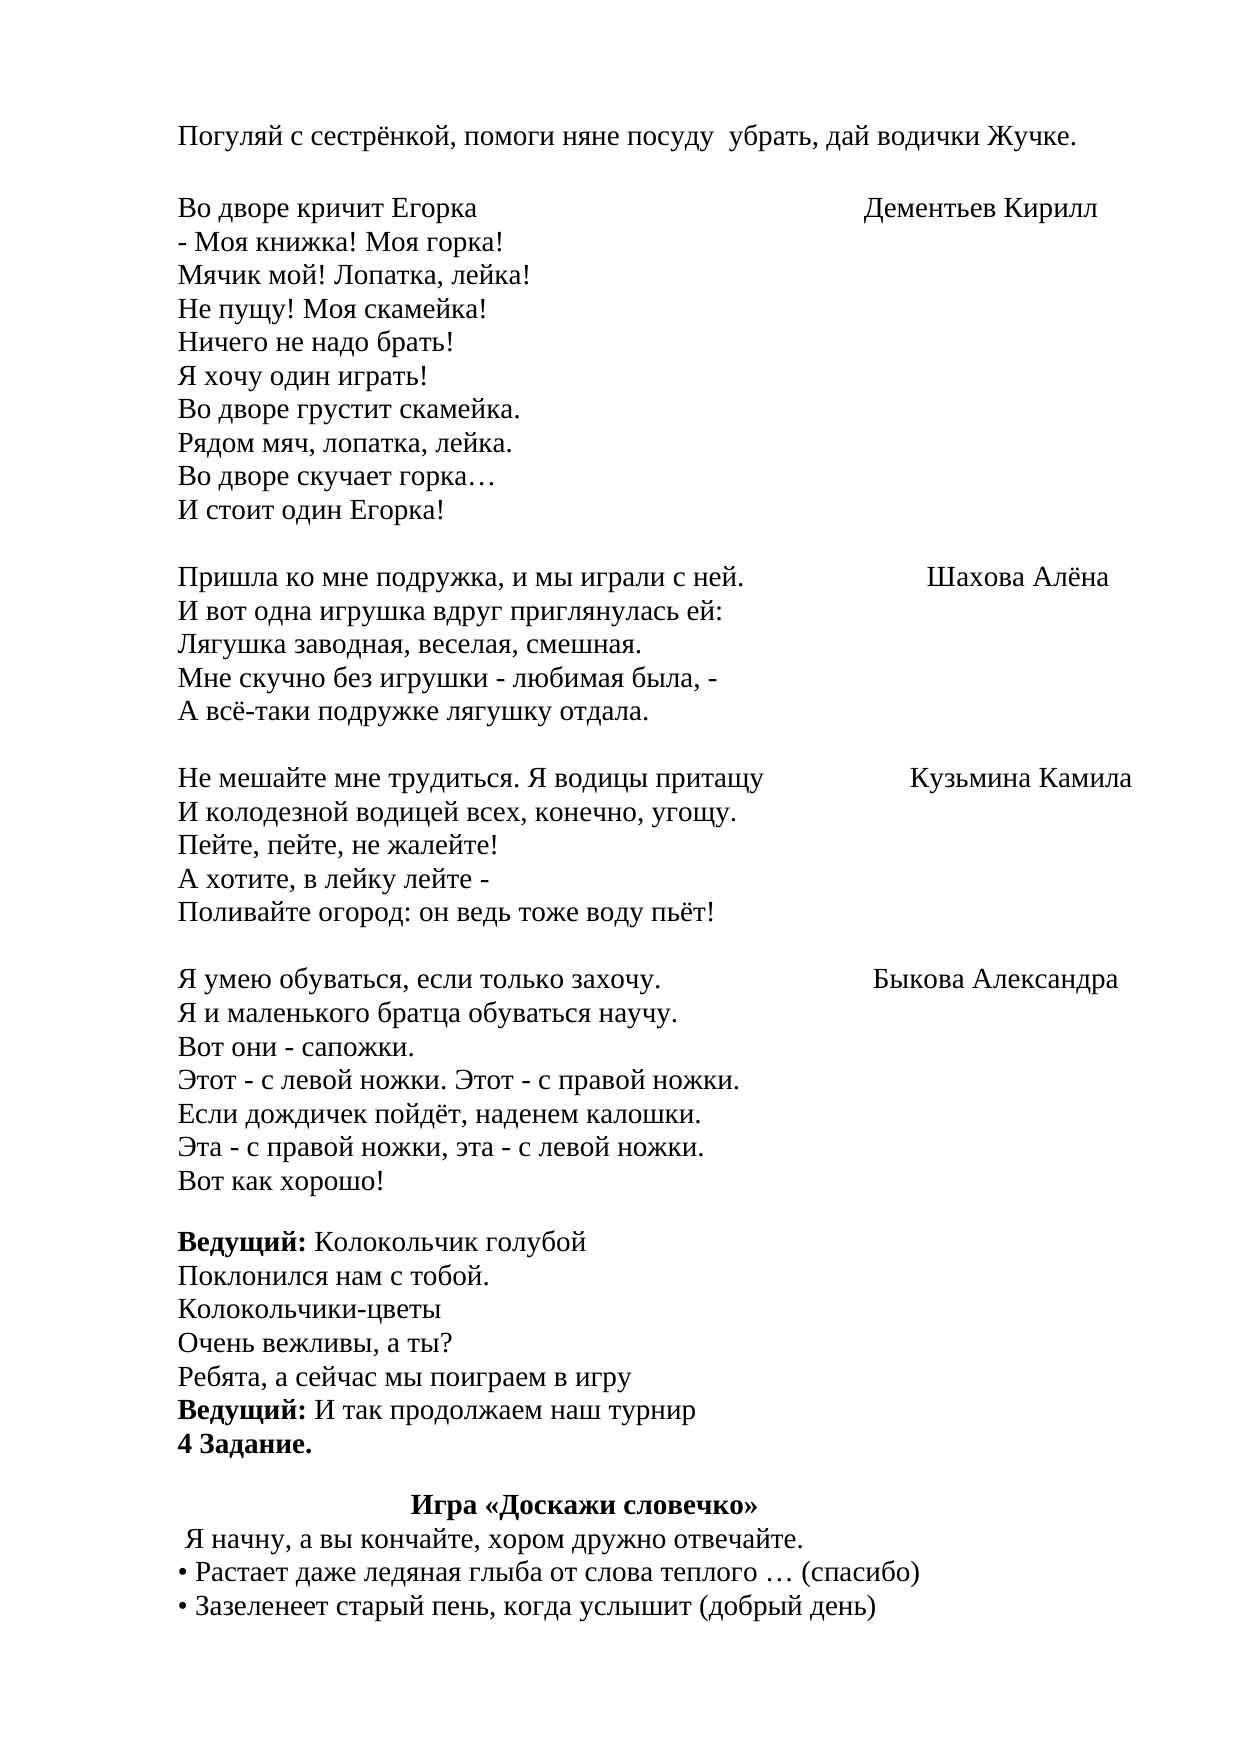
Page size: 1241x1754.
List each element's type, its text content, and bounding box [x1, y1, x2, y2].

text Пейте, пейте, не жалейте! [177, 827, 1152, 861]
text Мячик мой! Лопатка, лейка! [177, 257, 1152, 291]
text Эта - с правой ножки, эта - с левой ножки. [177, 1129, 1152, 1163]
text А хотите, в лейку лейте - [177, 861, 1152, 894]
text • Растает даже ледяная глыба от слова теплого … (спасибо) [177, 1554, 1152, 1588]
text Не мешайте мне трудиться. Я водицы притащу Кузьмина Камила [177, 760, 1152, 794]
text Вот они - сапожки. [177, 1029, 1152, 1062]
text 4 Задание. [177, 1426, 1152, 1459]
text • Зазеленеет старый пень, когда услышит (добрый день) [177, 1588, 1152, 1621]
text Лягушка заводная, веселая, смешная. [177, 626, 1152, 660]
text Поклонился нам с тобой. [177, 1258, 1152, 1292]
text Я начну, а вы кончайте, хором дружно отвечайте. [177, 1521, 1152, 1554]
text Этот - с левой ножки. Этот - с правой ножки. [177, 1062, 1152, 1096]
text Я и маленького братца обуваться научу. [177, 995, 1152, 1029]
text Ведущий: И так продолжаем наш турнир [177, 1392, 1152, 1426]
text Ничего не надо брать! [177, 324, 1152, 358]
text Колокольчики-цветы [177, 1292, 1152, 1325]
text А всё-таки подружке лягушку отдала. [177, 693, 1152, 727]
text Мне скучно без игрушки - любимая была, - [177, 660, 1152, 693]
text Вот как хорошо! [177, 1163, 1152, 1196]
text Рядом мяч, лопатка, лейка. [177, 425, 1152, 458]
text Поливайте огород: он ведь тоже воду пьёт! [177, 894, 1152, 928]
text И стоит один Егорка! [177, 492, 1152, 526]
text Ребята, а сейчас мы поиграем в игру [177, 1359, 1152, 1392]
text Я хочу один играть! [177, 358, 1152, 391]
text Я умею обуваться, если только захочу. Быкова Александра [177, 962, 1152, 995]
text Погуляй с сестрёнкой, помоги няне посуду убрать, дай водички Жучке. [177, 118, 1152, 152]
text Если дождичек пойдёт, наденем калошки. [177, 1096, 1152, 1129]
text Ведущий: Колокольчик голубой [177, 1224, 1152, 1258]
text Во дворе грустит скамейка. [177, 391, 1152, 425]
text Пришла ко мне подружка, и мы играли с ней. Шахова Алёна [177, 559, 1152, 593]
text Игра «Доскажи словечко» [177, 1487, 1152, 1521]
text И вот одна игрушка вдруг приглянулась ей: [177, 593, 1152, 626]
text И колодезной водицей всех, конечно, угощу. [177, 794, 1152, 827]
text - Моя книжка! Моя горка! [177, 224, 1152, 257]
text Не пущу! Моя скамейка! [177, 291, 1152, 324]
text Во дворе кричит Егорка Дементьев Кирилл [177, 190, 1152, 224]
text Во дворе скучает горка… [177, 458, 1152, 492]
text Очень вежливы, а ты? [177, 1325, 1152, 1359]
